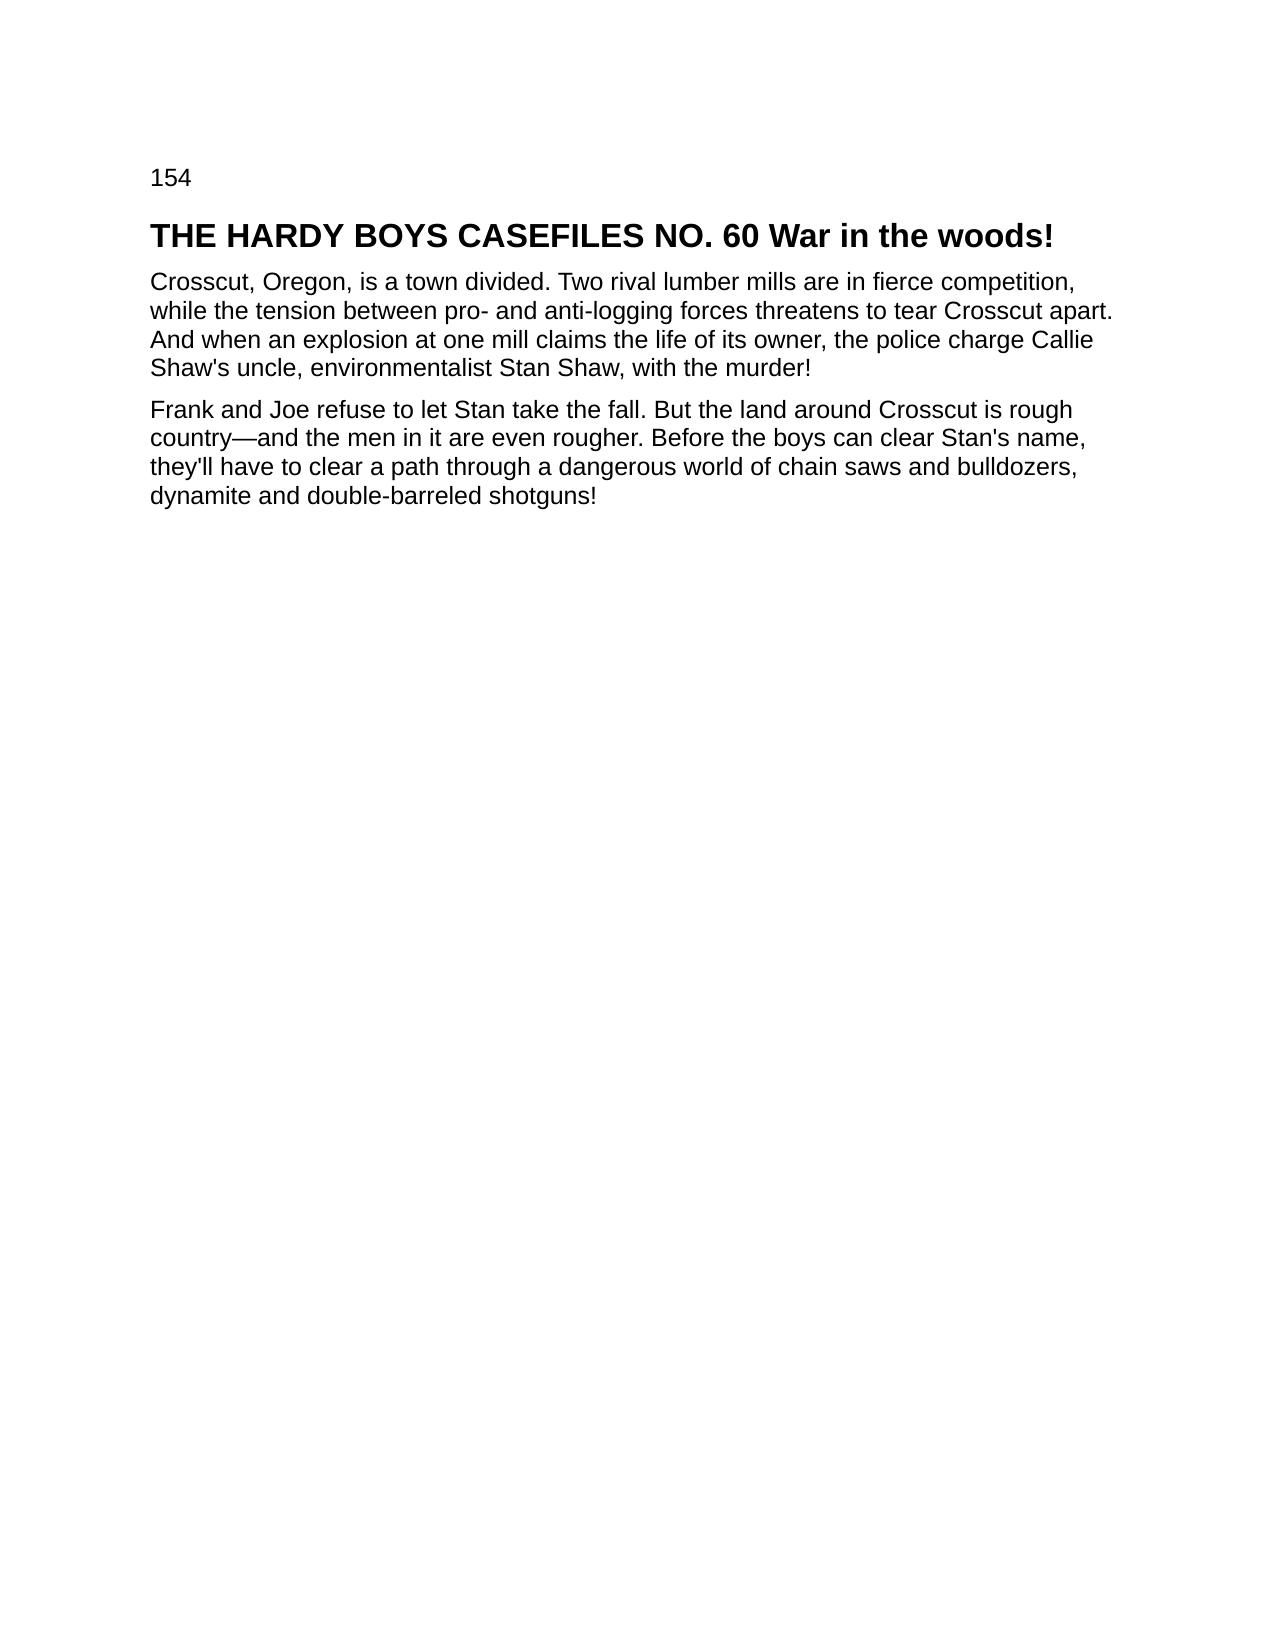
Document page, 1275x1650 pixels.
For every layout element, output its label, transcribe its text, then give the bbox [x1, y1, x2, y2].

subtitle THE HARDY BOYS CASEFILES NO. 60 War in the woods! [150, 216, 1125, 255]
text Frank and Joe refuse to let Stan take the fall. But the land around Crosscut is rough country—and the men in it are even rougher. Before the boys can clear Stan's name, they'll have to clear a path through a dangerous world of chain saws and bulldozers, dynamite and double-barreled shotguns! [150, 395, 1125, 510]
text 154 [150, 162, 1125, 191]
text Crosscut, Oregon, is a town divided. Two rival lumber mills are in fierce competition, while the tension between pro- and anti-logging forces threatens to tear Crosscut apart. And when an explosion at one mill claims the life of its owner, the police charge Callie Shaw's uncle, environmentalist Stan Shaw, with the murder! [150, 267, 1125, 382]
